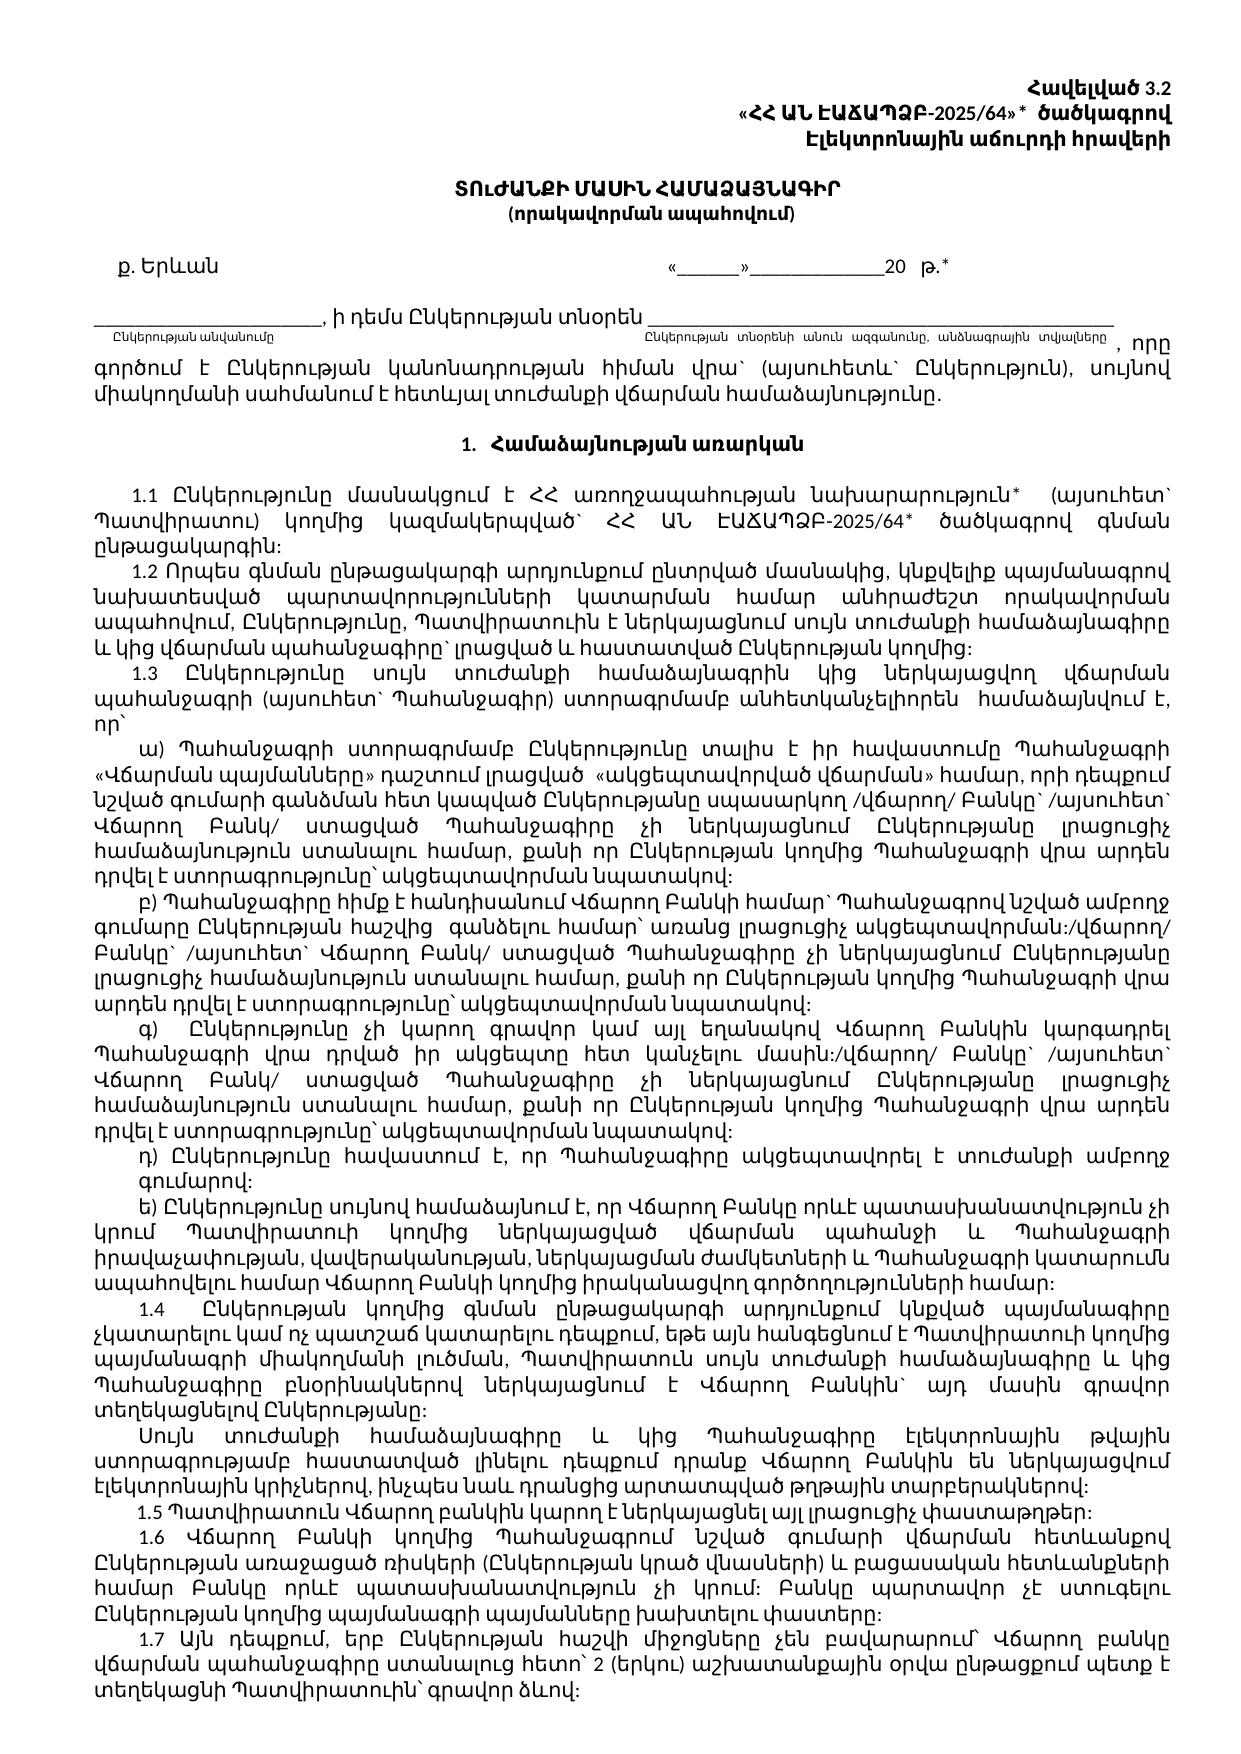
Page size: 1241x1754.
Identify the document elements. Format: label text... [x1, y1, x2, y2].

text 1.3 Ընկերությունը սույն տուժանքի համաձայնագրին կից ներկայացվող վճարման պահանջագրի (այսուհետ` Պահանջագիր) ստորագրմամբ անհետկանչելիորեն համաձայնվում է, որ՝ [94, 660, 1171, 737]
text բ) Պահանջագիրը հիմք է հանդիսանում Վճարող Բանկի համար` Պահանջագրով նշված ամբողջ գումարը Ընկերության հաշվից գանձելու համար՝ առանց լրացուցիչ ակցեպտավորման:/վճարող/ Բանկը` /այսուհետ` Վճարող Բանկ/ ստացված Պահանջագիրը չի ներկայացնում Ընկերությանը լրացուցիչ համաձայնություն ստանալու համար, քանի որ Ընկերության կողմից Պահանջագրի վրա արդեն դրվել է ստորագրությունը՝ ակցեպտավորման նպատակով: [94, 889, 1171, 1016]
text 1.7 Այն դեպքում, երբ Ընկերության հաշվի միջոցները չեն բավարարում՝ Վճարող բանկը վճարման պահանջագիրը ստանալուց հետո՝ 2 (երկու) աշխատանքային օրվա ընթացքում պետք է տեղեկացնի Պատվիրատուին՝ գրավոր ձևով: [94, 1626, 1171, 1702]
text Հավելված 3.2 [94, 75, 1171, 100]
text Էլեկտրոնային աճուրդի հրավերի [94, 126, 1171, 151]
text 1.4 Ընկերության կողմից գնման ընթացակարգի արդյունքում կնքված պայմանագիրը չկատարելու կամ ոչ պատշաճ կատարելու դեպքում, եթե այն հանգեցնում է Պատվիրատուի կողմից պայմանագրի միակողմանի լուծման, Պատվիրատուն սույն տուժանքի համաձայնագիրը և կից Պահանջագիրը բնօրինակներով ներկայացնում է Վճարող Բանկին` այդ մասին գրավոր տեղեկացնելով Ընկերությանը: [94, 1296, 1171, 1423]
text 1.2 Որպես գնման ընթացակարգի արդյունքում ընտրված մասնակից, կնքվելիք պայմանագրով նախատեսված պարտավորությունների կատարման համար անհրաժեշտ որակավորման ապահովում, Ընկերությունը, Պատվիրատուին է ներկայացնում սույն տուժանքի համաձայնագիրը և կից վճարման պահանջագիրը` լրացված և հաստատված Ընկերության կողմից: [94, 559, 1171, 660]
text Ընկերության անվանումը Ընկերության տնօրենի անուն ազգանունը, անձնագրային տվյալները , որը գործում է Ընկերության կանոնադրության հիման վրա` (այսուհետև` Ընկերություն), սույնով միակողմանի սահմանում է հետևյալ տուժանքի վճարման համաձայնությունը. [94, 330, 1171, 406]
text գ) Ընկերությունը չի կարող գրավոր կամ այլ եղանակով Վճարող Բանկին կարգադրել Պահանջագրի վրա դրված իր ակցեպտը հետ կանչելու մասին:/վճարող/ Բանկը` /այսուհետ` Վճարող Բանկ/ ստացված Պահանջագիրը չի ներկայացնում Ընկերությանը լրացուցիչ համաձայնություն ստանալու համար, քանի որ Ընկերության կողմից Պահանջագրի վրա արդեն դրվել է ստորագրությունը՝ ակցեպտավորման նպատակով: [94, 1016, 1171, 1143]
text «ՀՀ ԱՆ ԷԱՃԱՊՁԲ-2025/64»* ծածկագրով [94, 100, 1171, 126]
text ա) Պահանջագրի ստորագրմամբ Ընկերությունը տալիս է իր հավաստումը Պահանջագրի «Վճարման պայմանները» դաշտում լրացված «ակցեպտավորված վճարման» համար, որի դեպքում նշված գումարի գանձման հետ կապված Ընկերությանը սպասարկող /վճարող/ Բանկը` /այսուհետ` Վճարող Բանկ/ ստացված Պահանջագիրը չի ներկայացնում Ընկերությանը լրացուցիչ համաձայնություն ստանալու համար, քանի որ Ընկերության կողմից Պահանջագրի վրա արդեն դրվել է ստորագրությունը՝ ակցեպտավորման նպատակով: [94, 737, 1171, 889]
text ք. Երևան «______»_____________20 թ.* [94, 254, 1171, 279]
text դ) Ընկերությունը հավաստում է, որ Պահանջագիրը ակցեպտավորել է տուժանքի ամբողջ գումարով: [138, 1143, 1171, 1194]
text ե) Ընկերությունը սույնով համաձայնում է, որ Վճարող Բանկը որևէ պատասխանատվություն չի կրում Պատվիրատուի կողմից ներկայացված վճարման պահանջի և Պահանջագրի իրավաչափության, վավերականության, ներկայացման ժամկետների և Պահանջագրի կատարումն ապահովելու համար Վճարող Բանկի կողմից իրականացվող գործողությունների համար: [94, 1194, 1171, 1296]
text Սույն տուժանքի համաձայնագիրը և կից Պահանջագիրը էլեկտրոնային թվային ստորագրությամբ հաստատված լինելու դեպքում դրանք Վճարող Բանկին են ներկայացվում էլեկտրոնային կրիչներով, ինչպես նաև դրանցից արտատպված թղթային տարբերակներով: [94, 1423, 1171, 1499]
text (որակավորման ապահովում) [94, 202, 1171, 225]
text ______________________, ի դեմս Ընկերության տնօրեն _____________________________________________ [94, 304, 1171, 330]
text ՏՈւԺԱՆՔԻ ՄԱՍԻՆ ՀԱՄԱՁԱՅՆԱԳԻՐ [94, 177, 1171, 202]
text 1.5 Պատվիրատուն Վճարող բանկին կարող է ներկայացնել այլ լրացուցիչ փաստաթղթեր: [94, 1499, 1171, 1524]
text 1. Համաձայնության առարկան [94, 432, 1171, 457]
text 1.1 Ընկերությունը մասնակցում է ՀՀ առողջապահության նախարարություն* (այսուհետ` Պատվիրատու) կողմից կազմակերպված` ՀՀ ԱՆ ԷԱՃԱՊՁԲ-2025/64* ծածկագրով գնման ընթացակարգին: [94, 482, 1171, 559]
text 1.6 Վճարող Բանկի կողմից Պահանջագրում նշված գումարի վճարման հետևանքով Ընկերության առաջացած ռիսկերի (Ընկերության կրած վնասների) և բացասական հետևանքների համար Բանկը որևէ պատասխանատվություն չի կրում: Բանկը պարտավոր չէ ստուգելու Ընկերության կողմից պայմանագրի պայմանները խախտելու փաստերը: [94, 1524, 1171, 1626]
